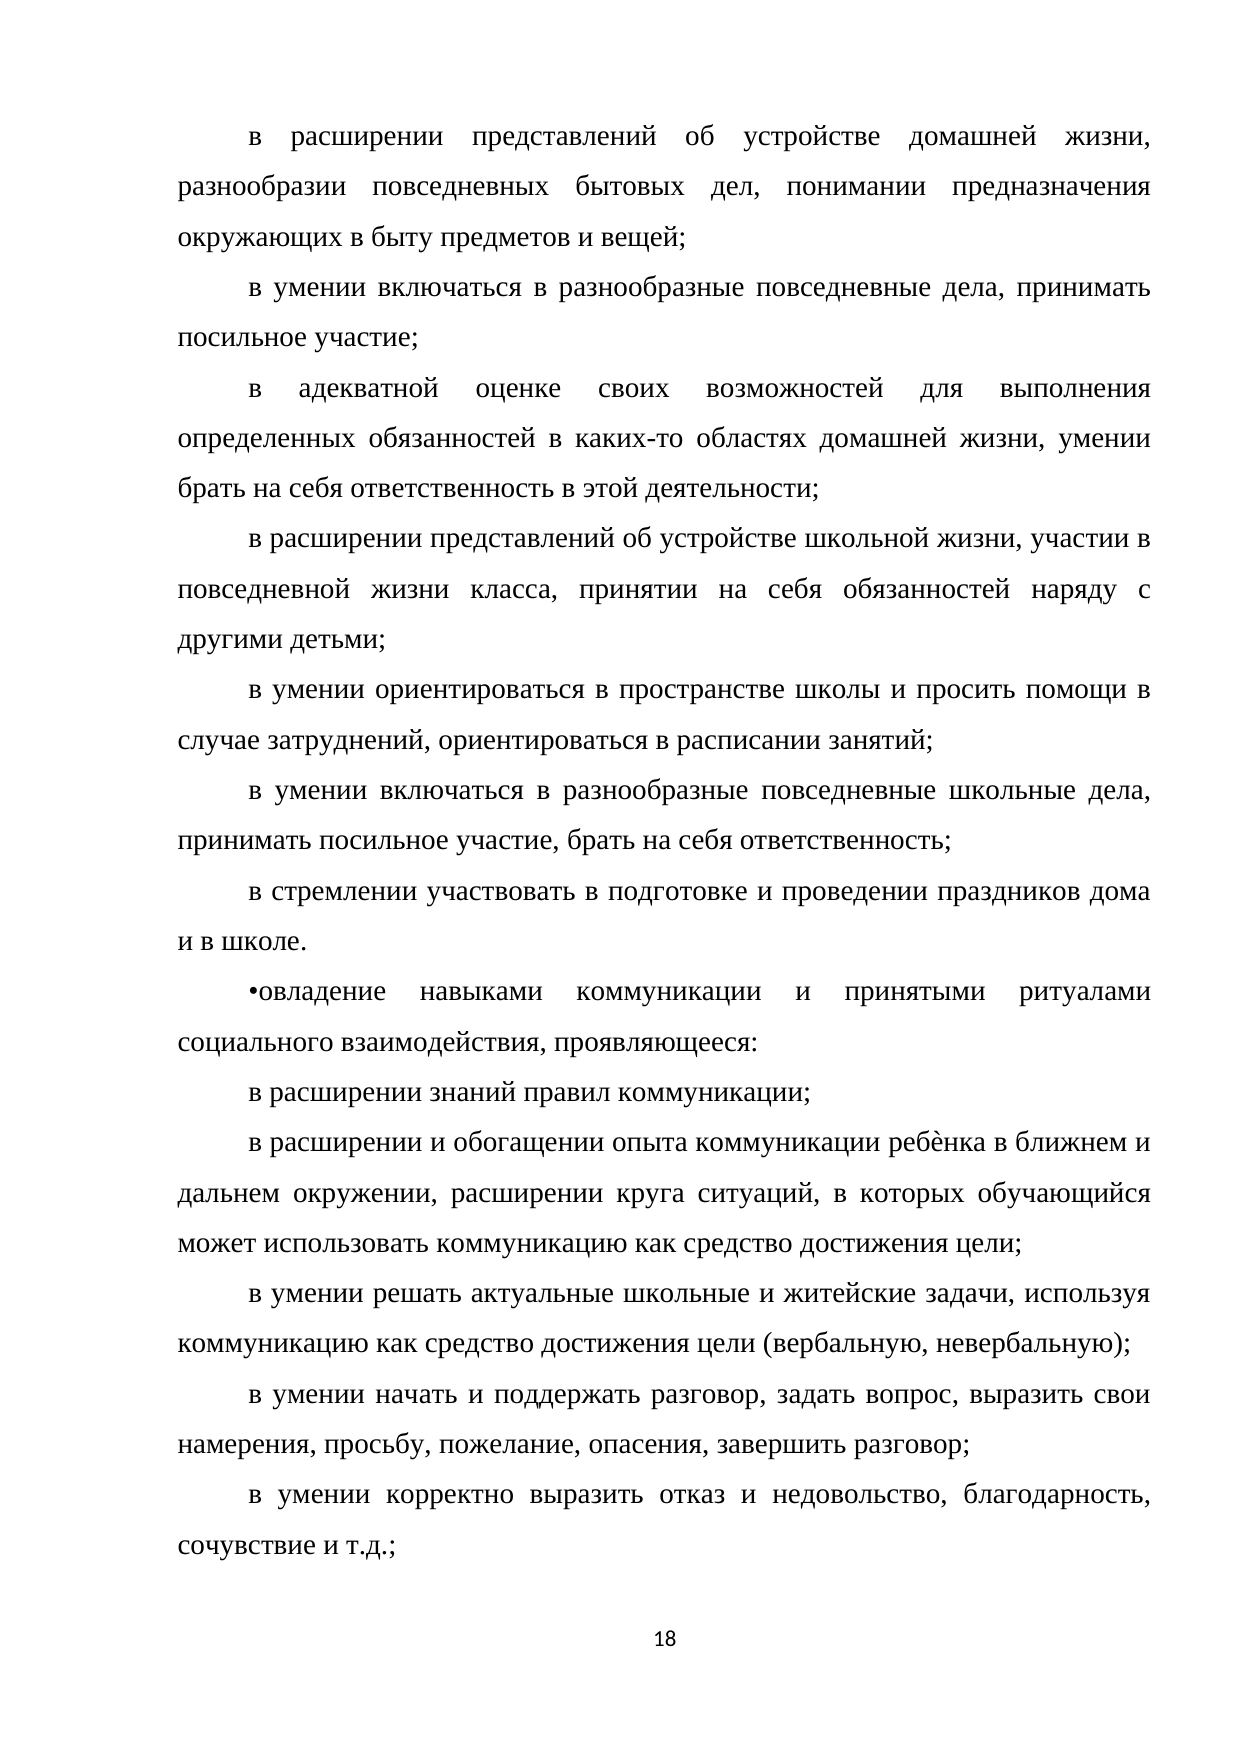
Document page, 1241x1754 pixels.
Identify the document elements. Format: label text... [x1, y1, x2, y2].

text в умении ориентироваться в пространстве школы и просить помощи в случае затруднений, ориентироваться в расписании занятий; [177, 672, 1152, 755]
text в стремлении участвовать в подготовке и проведении праздников дома и в школе. [177, 873, 1152, 957]
text в умении включаться в разнообразные повседневные дела, принимать посильное участие; [177, 269, 1152, 353]
text в умении начать и поддержать разговор, задать вопрос, выразить свои намерения, просьбу, пожелание, опасения, завершить разговор; [177, 1376, 1152, 1460]
text в умении корректно выразить отказ и недовольство, благодарность, сочувствие и т.д.; [177, 1477, 1152, 1560]
text в адекватной оценке своих возможностей для выполнения определенных обязанностей в каких-то областях домашней жизни, умении брать на себя ответственность в этой деятельности; [177, 370, 1152, 504]
text в умении решать актуальные школьные и житейские задачи, используя коммуникацию как средство достижения цели (вербальную, невербальную); [177, 1275, 1152, 1359]
text •овладение навыками коммуникации и принятыми ритуалами социального взаимодействия, проявляющееся: [177, 973, 1152, 1057]
text в расширении представлений об устройстве школьной жизни, участии в повседневной жизни класса, принятии на себя обязанностей наряду с другими детьми; [177, 521, 1152, 655]
text в расширении представлений об устройстве домашней жизни, разнообразии повседневных бытовых дел, понимании предназначения окружающих в быту предметов и вещей; [177, 118, 1152, 252]
text в расширении знаний правил коммуникации; [177, 1074, 1152, 1108]
text в расширении и обогащении опыта коммуникации ребѐнка в ближнем и дальнем окружении, расширении круга ситуаций, в которых обучающийся может использовать коммуникацию как средство достижения цели; [177, 1124, 1152, 1258]
text в умении включаться в разнообразные повседневные школьные дела, принимать посильное участие, брать на себя ответственность; [177, 772, 1152, 856]
